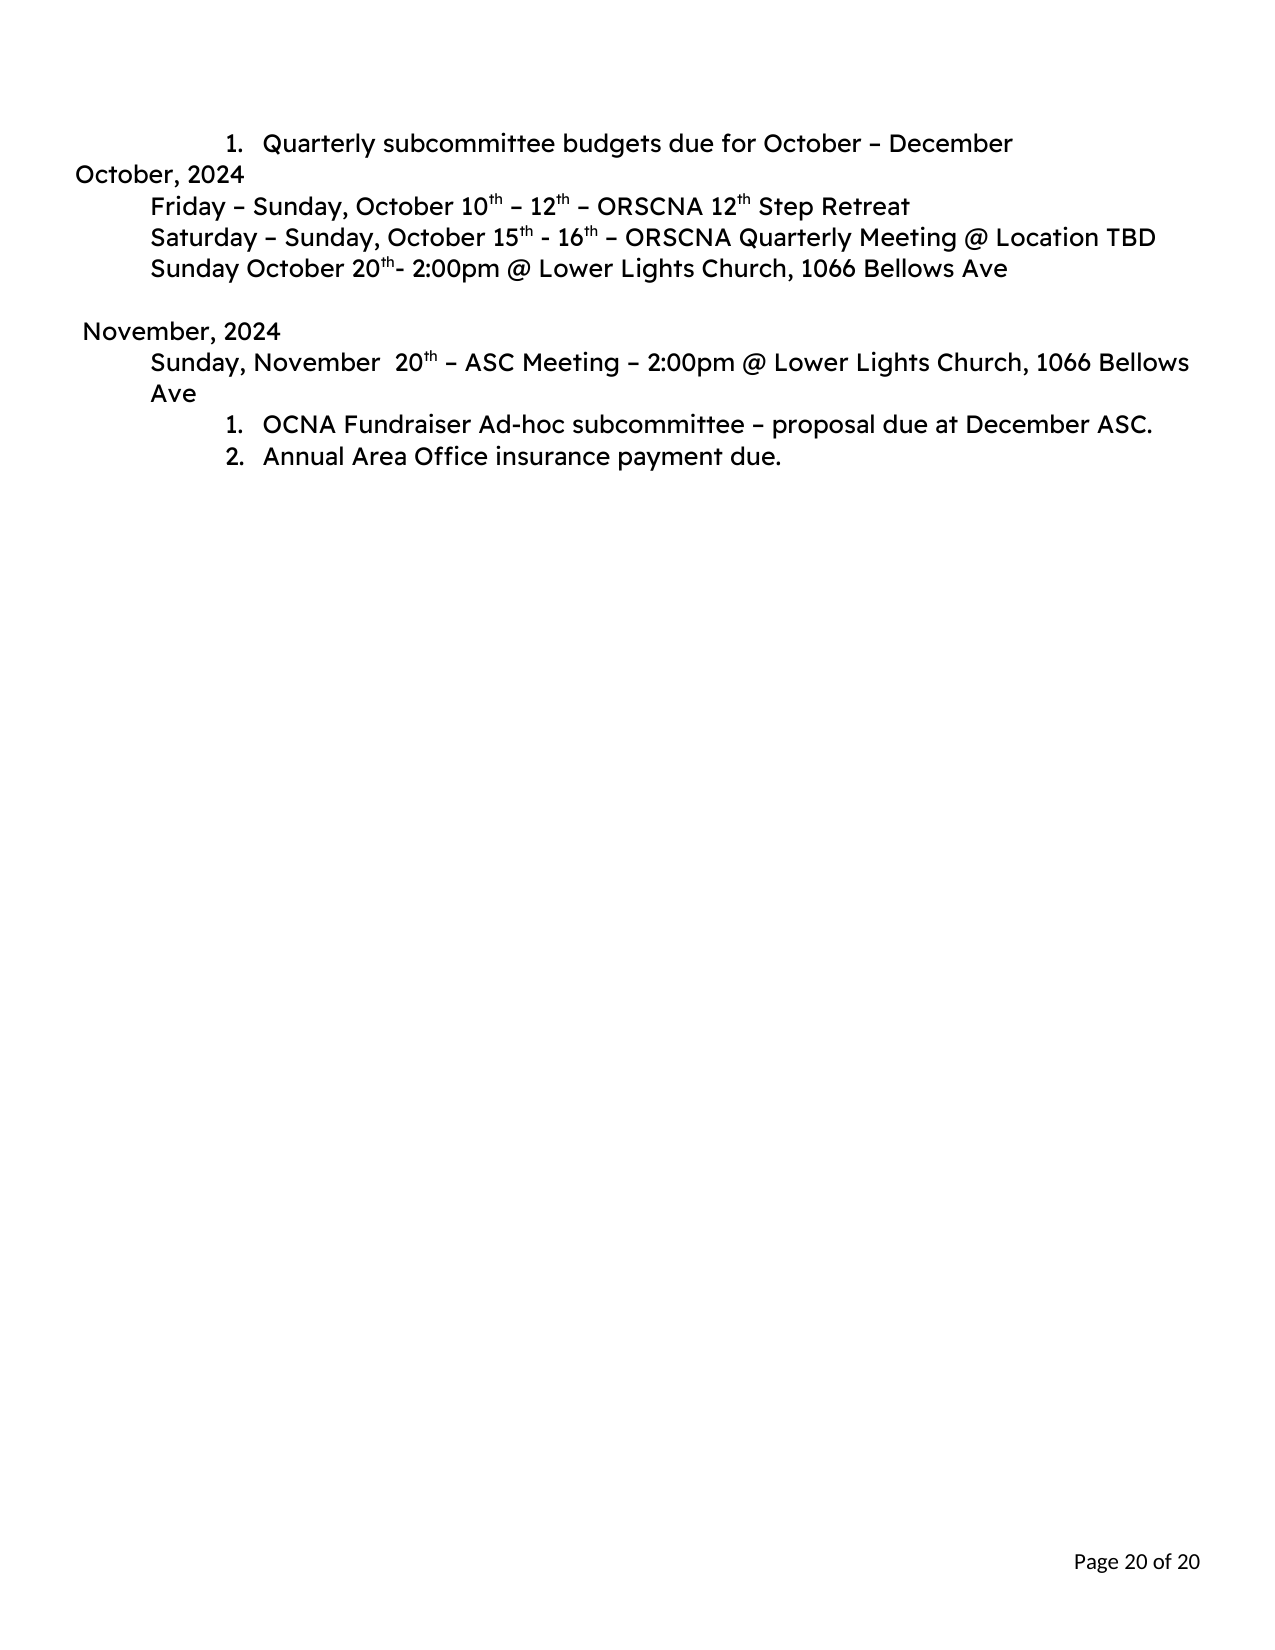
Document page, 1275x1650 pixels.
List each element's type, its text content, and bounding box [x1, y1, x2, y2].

text Sunday October 20th- 2:00pm @ Lower Lights Church, 1066 Bellows Ave [75, 253, 1200, 284]
text October, 2024 [75, 159, 1200, 190]
text November, 2024 [75, 315, 1200, 346]
list OCNA Fundraiser Ad-hoc subcommittee – proposal due at December ASC. [225, 409, 1200, 440]
list Quarterly subcommittee budgets due for October – December [225, 128, 1200, 159]
list Annual Area Office insurance payment due. [225, 440, 1200, 471]
text Sunday, November 20th – ASC Meeting – 2:00pm @ Lower Lights Church, 1066 Bellows Ave [150, 346, 1200, 409]
text Saturday – Sunday, October 15th - 16th – ORSCNA Quarterly Meeting @ Location TBD [150, 221, 1200, 253]
text Friday – Sunday, October 10th – 12th – ORSCNA 12th Step Retreat [150, 190, 1200, 221]
